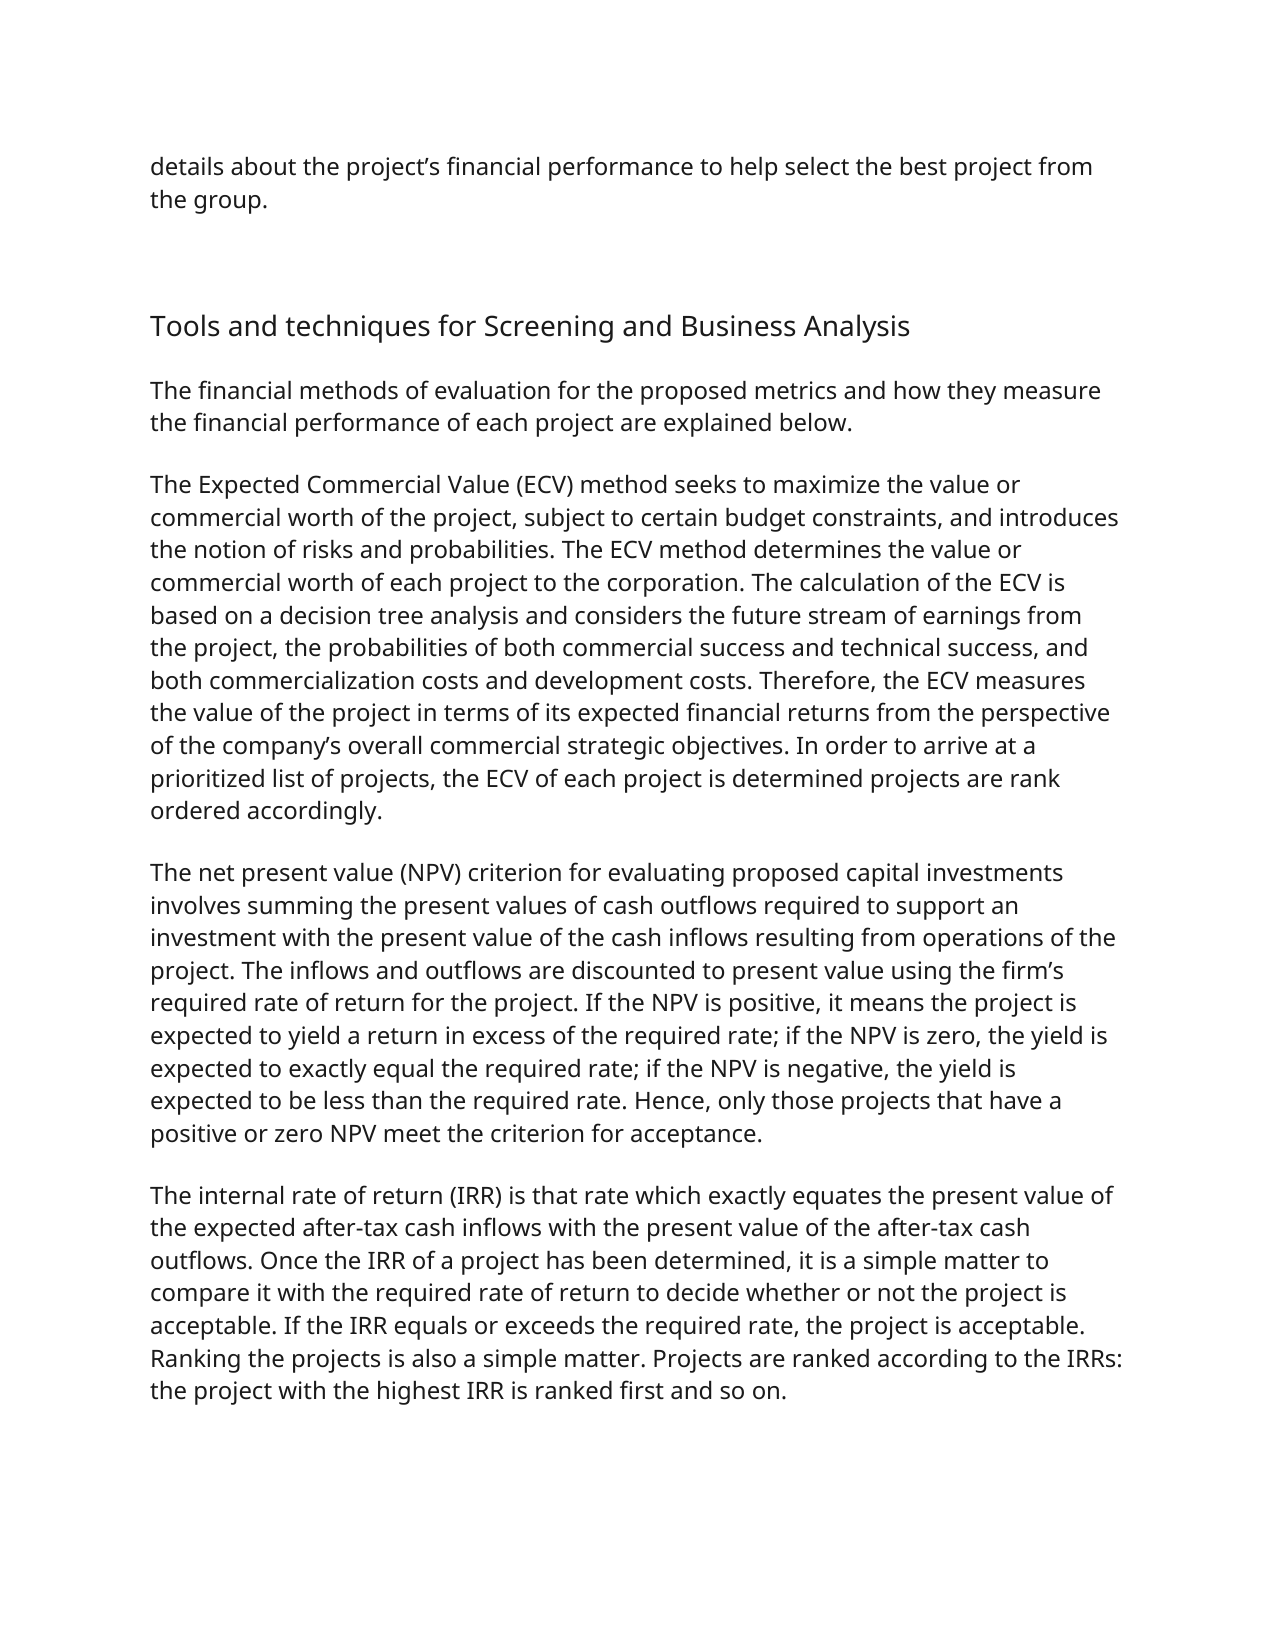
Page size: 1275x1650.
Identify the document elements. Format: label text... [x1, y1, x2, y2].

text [150, 150, 1125, 215]
text The Expected Commercial Value (ECV) method seeks to maximize the value or commercial worth of the project, subject to certain budget constraints, and introduces the notion of risks and probabilities. The ECV method determines the value or commercial worth of each project to the corporation. The calculation of the ECV is based on a decision tree analysis and considers the future stream of earnings from the project, the probabilities of both commercial success and technical success, and both commercialization costs and development costs. Therefore, the ECV measures the value of the project in terms of its expected financial returns from the perspective of the company’s overall commercial strategic objectives. In order to arrive at a prioritized list of projects, the ECV of each project is determined projects are rank ordered accordingly. [150, 468, 1125, 827]
text The financial methods of evaluation for the proposed metrics and how they measure the financial performance of each project are explained below. [150, 374, 1125, 439]
text The internal rate of return (IRR) is that rate which exactly equates the present value of the expected after-tax cash inflows with the present value of the after-tax cash outflows. Once the IRR of a project has been determined, it is a simple matter to compare it with the required rate of return to decide whether or not the project is acceptable. If the IRR equals or exceeds the required rate, the project is acceptable. Ranking the projects is also a simple matter. Projects are ranked according to the IRRs: the project with the highest IRR is ranked first and so on. [150, 1178, 1125, 1407]
text Tools and techniques for Screening and Business Analysis [150, 306, 1125, 344]
text The net present value (NPV) criterion for evaluating proposed capital investments involves summing the present values of cash outflows required to support an investment with the present value of the cash inflows resulting from operations of the project. The inflows and outflows are discounted to present value using the firm’s required rate of return for the project. If the NPV is positive, it means the project is expected to yield a return in excess of the required rate; if the NPV is zero, the yield is expected to exactly equal the required rate; if the NPV is negative, the yield is expected to be less than the required rate. Hence, only those projects that have a positive or zero NPV meet the criterion for acceptance. [150, 856, 1125, 1149]
